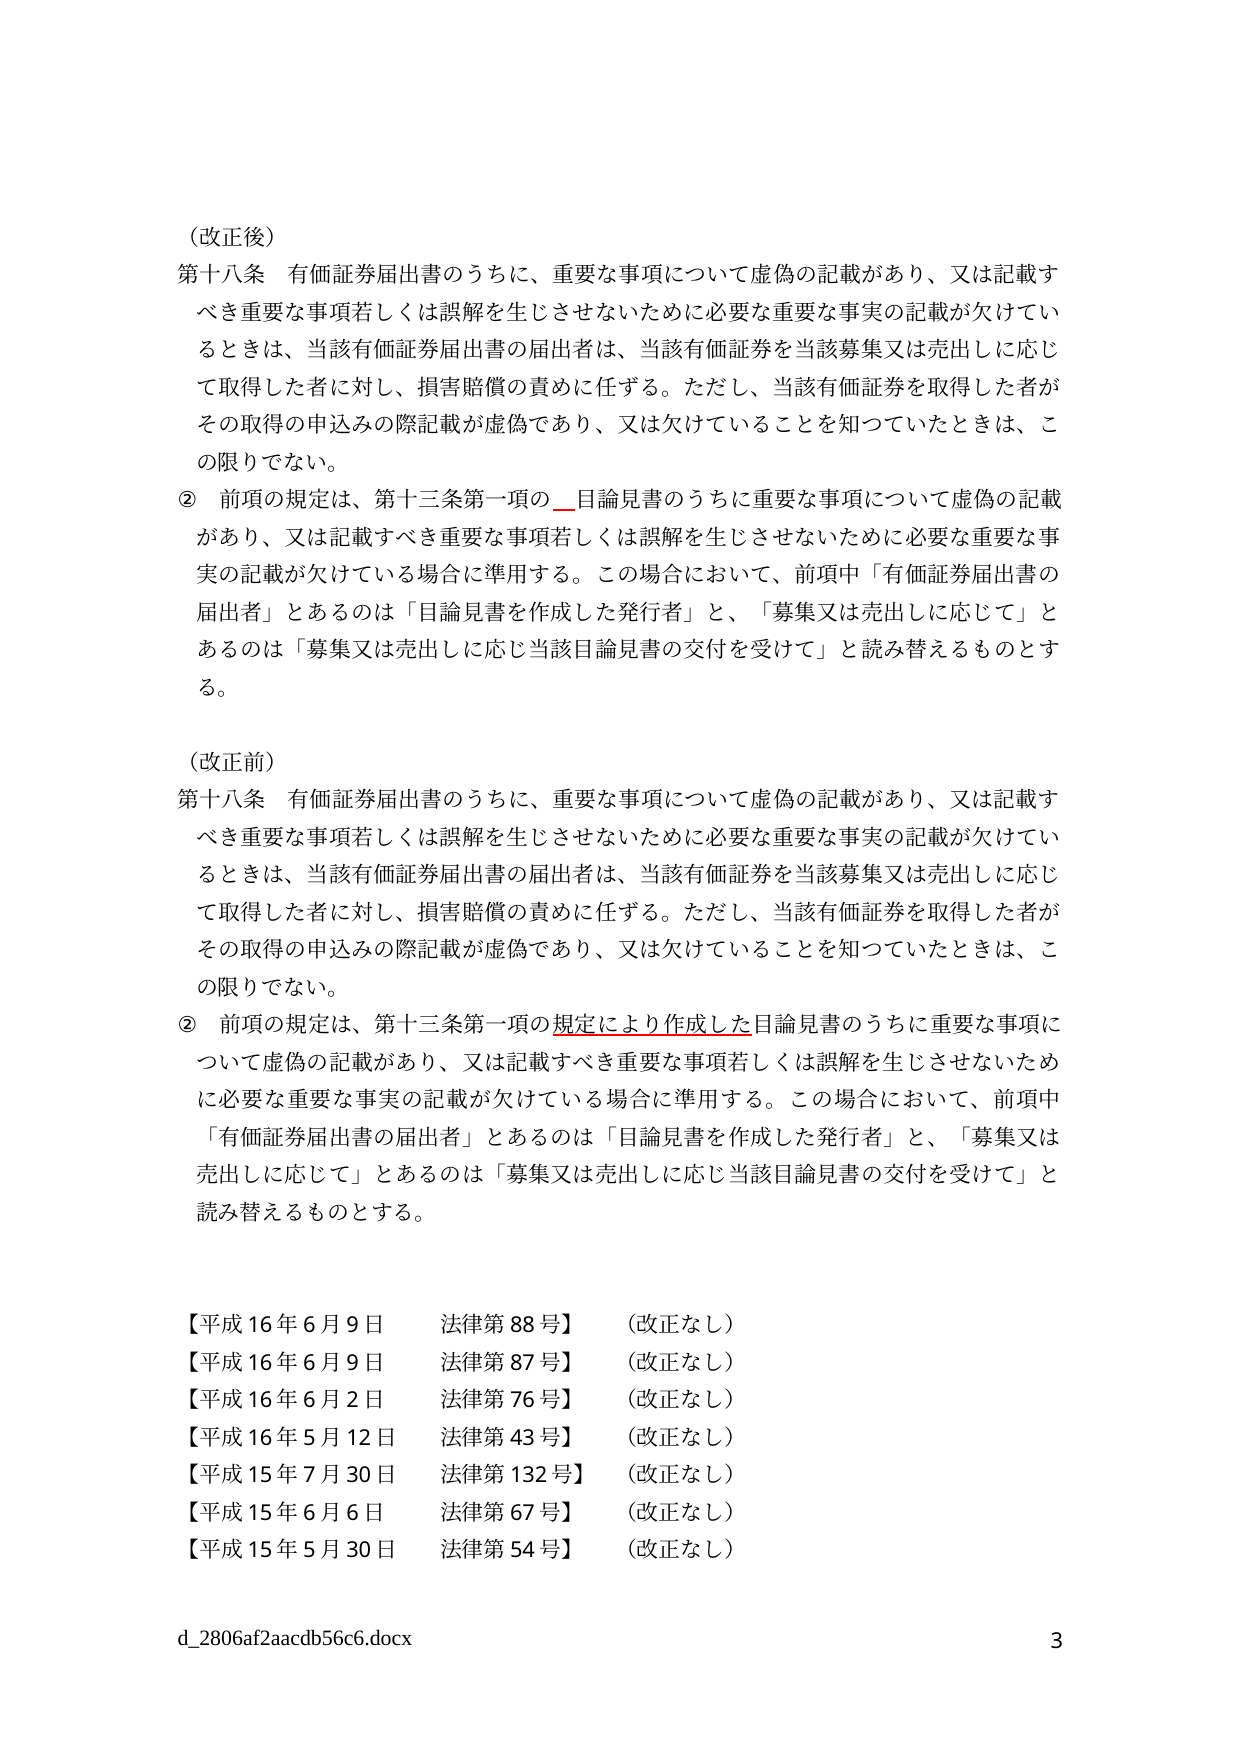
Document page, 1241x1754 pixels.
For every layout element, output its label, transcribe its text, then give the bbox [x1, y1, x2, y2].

text ② 前項の規定は、第十三条第一項の規定により作成した目論見書のうちに重要な事項について虚偽の記載があり、又は記載すべき重要な事項若しくは誤解を生じさせないために必要な重要な事実の記載が欠けている場合に準用する。この場合において、前項中「有価証券届出書の届出者」とあるのは「目論見書を作成した発行者」と、「募集又は売出しに応じて」とあるのは「募集又は売出しに応じ当該目論見書の交付を受けて」と読み替えるものとする。 [177, 1004, 1063, 1229]
text （改正後） [177, 217, 1063, 254]
text 第十八条 有価証券届出書のうちに、重要な事項について虚偽の記載があり、又は記載すべき重要な事項若しくは誤解を生じさせないために必要な重要な事実の記載が欠けているときは、当該有価証券届出書の届出者は、当該有価証券を当該募集又は売出しに応じて取得した者に対し、損害賠償の責めに任ずる。ただし、当該有価証券を取得した者がその取得の申込みの際記載が虚偽であり、又は欠けていることを知つていたときは、この限りでない。 [177, 254, 1063, 479]
text 【平成16年6月9日 法律第87号】 （改正なし） [177, 1342, 1063, 1379]
text 【平成15年5月30日 法律第54号】 （改正なし） [177, 1529, 1063, 1567]
text 【平成16年6月9日 法律第88号】 （改正なし） [177, 1304, 1063, 1342]
text 【平成15年6月6日 法律第67号】 （改正なし） [177, 1492, 1063, 1529]
text 【平成16年5月12日 法律第43号】 （改正なし） [177, 1417, 1063, 1454]
text 【平成15年7月30日 法律第132号】 （改正なし） [177, 1454, 1063, 1492]
text 第十八条 有価証券届出書のうちに、重要な事項について虚偽の記載があり、又は記載すべき重要な事項若しくは誤解を生じさせないために必要な重要な事実の記載が欠けているときは、当該有価証券届出書の届出者は、当該有価証券を当該募集又は売出しに応じて取得した者に対し、損害賠償の責めに任ずる。ただし、当該有価証券を取得した者がその取得の申込みの際記載が虚偽であり、又は欠けていることを知つていたときは、この限りでない。 [177, 779, 1063, 1004]
text ② 前項の規定は、第十三条第一項の 目論見書のうちに重要な事項について虚偽の記載があり、又は記載すべき重要な事項若しくは誤解を生じさせないために必要な重要な事実の記載が欠けている場合に準用する。この場合において、前項中「有価証券届出書の届出者」とあるのは「目論見書を作成した発行者」と、「募集又は売出しに応じて」とあるのは「募集又は売出しに応じ当該目論見書の交付を受けて」と読み替えるものとする。 [177, 479, 1063, 704]
text 【平成16年6月2日 法律第76号】 （改正なし） [177, 1379, 1063, 1417]
text （改正前） [177, 742, 1063, 779]
